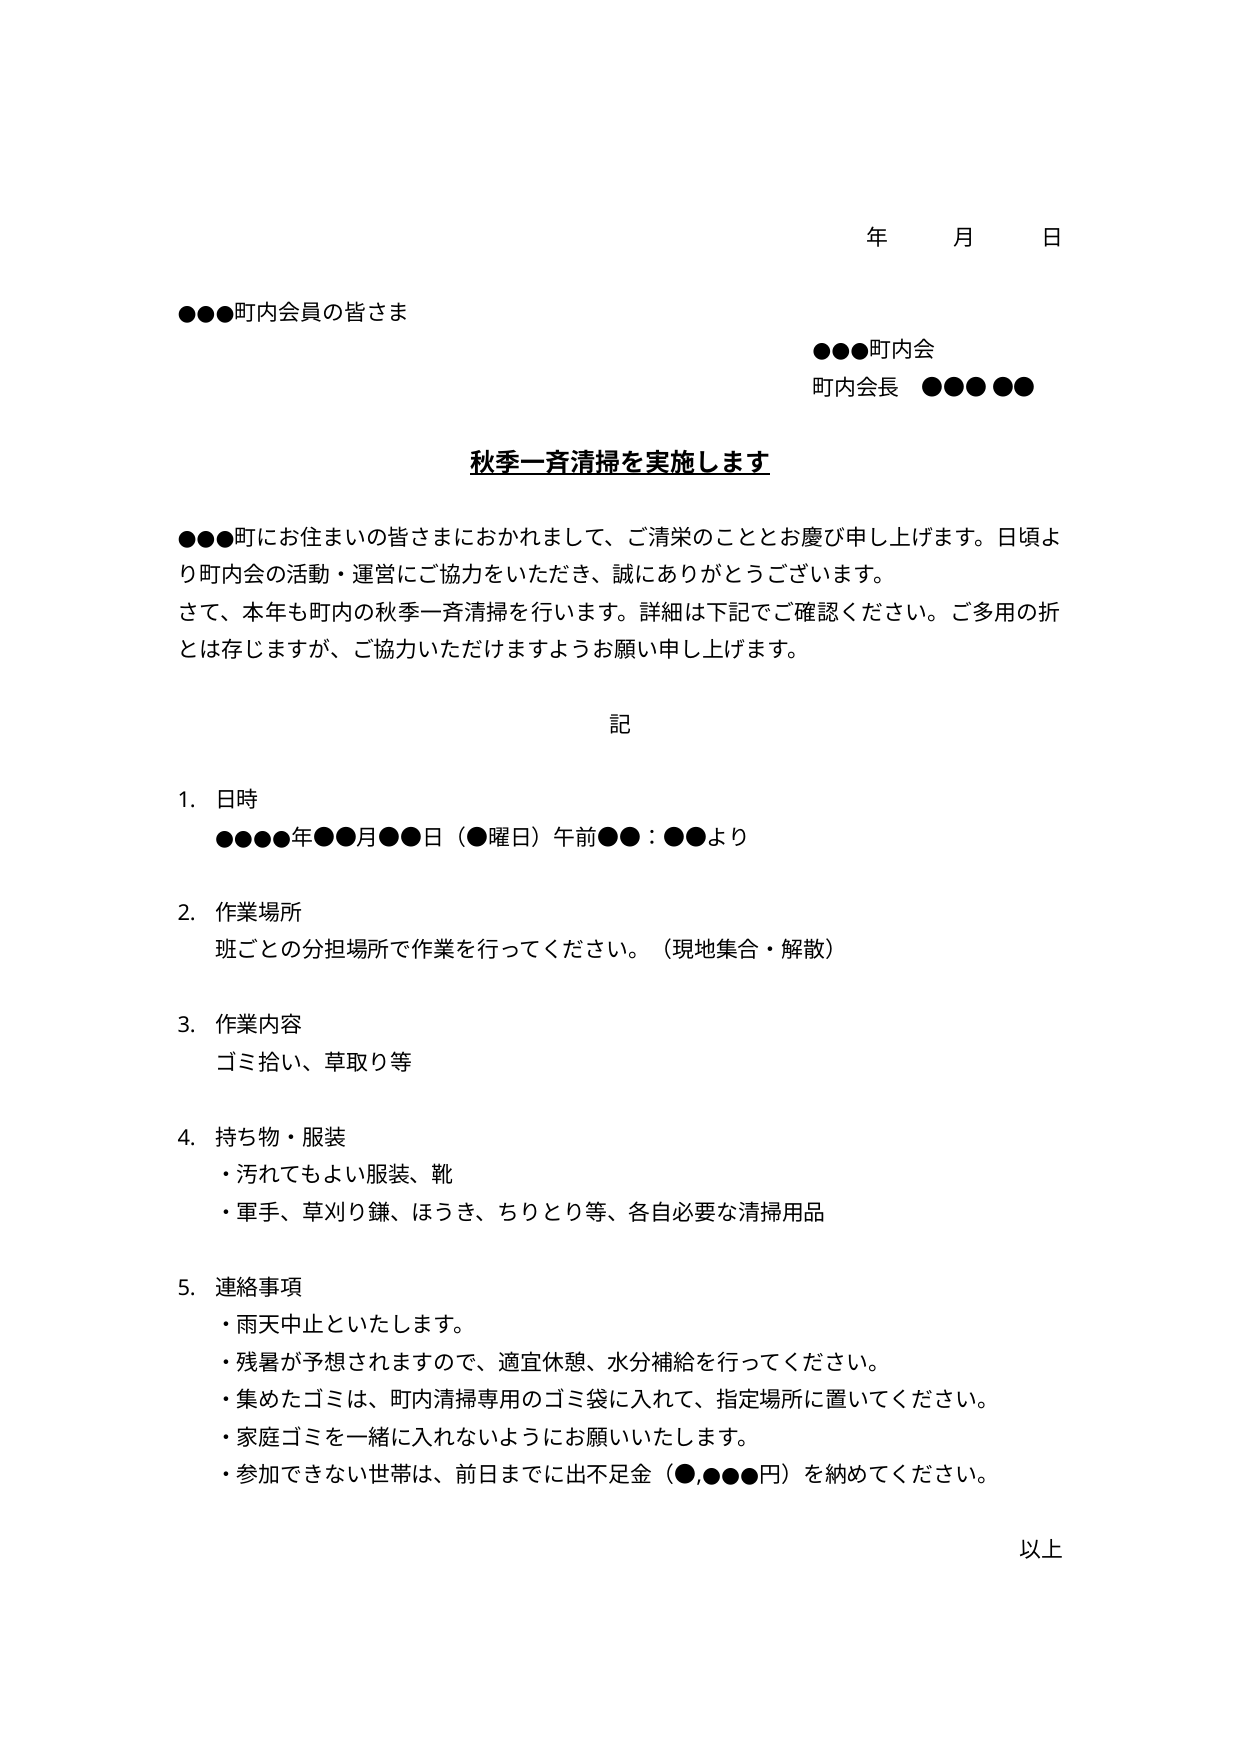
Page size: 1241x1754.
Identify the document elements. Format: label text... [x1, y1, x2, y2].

text さて、本年も町内の秋季一斉清掃を行います。詳細は下記でご確認ください。ご多用の折とは存じますが、ご協力いただけますようお願い申し上げます。 [177, 592, 1063, 667]
text 町内会長 ●●● ●● [177, 367, 1063, 404]
list ・参加できない世帯は、前日までに出不足金（●,●●●円）を納めてください。 [215, 1454, 1063, 1492]
list 作業場所 班ごとの分担場所で作業を行ってください。（現地集合・解散） [177, 892, 1063, 967]
text ●●●町にお住まいの皆さまにおかれまして、ご清栄のこととお慶び申し上げます。日頃より町内会の活動・運営にご協力をいただき、誠にありがとうございます。 [177, 517, 1063, 592]
list ・集めたゴミは、町内清掃専用のゴミ袋に入れて、指定場所に置いてください。 [215, 1379, 1063, 1417]
list 持ち物・服装 [177, 1117, 1063, 1154]
list ・雨天中止といたします。 [215, 1304, 1063, 1342]
list ・残暑が予想されますので、適宜休憩、水分補給を行ってください。 [215, 1342, 1063, 1379]
text 秋季一斉清掃を実施します [177, 442, 1063, 479]
list ・軍手、草刈り鎌、ほうき、ちりとり等、各自必要な清掃用品 [215, 1192, 1063, 1229]
list ・汚れてもよい服装、靴 [215, 1154, 1063, 1192]
subtitle 記 [177, 704, 1063, 742]
list 連絡事項 [177, 1267, 1063, 1304]
list 作業内容 ゴミ拾い、草取り等 [177, 1004, 1063, 1079]
text 以上 [177, 1529, 1063, 1567]
text ●●●町内会員の皆さま [177, 292, 1063, 329]
list ・家庭ゴミを一緒に入れないようにお願いいたします。 [215, 1417, 1063, 1454]
text 年 月 日 [177, 217, 1063, 254]
text ●●●町内会 [177, 329, 1063, 367]
list 日時 ●●●●年●●月●●日（●曜日）午前●●：●●より [177, 779, 1063, 854]
